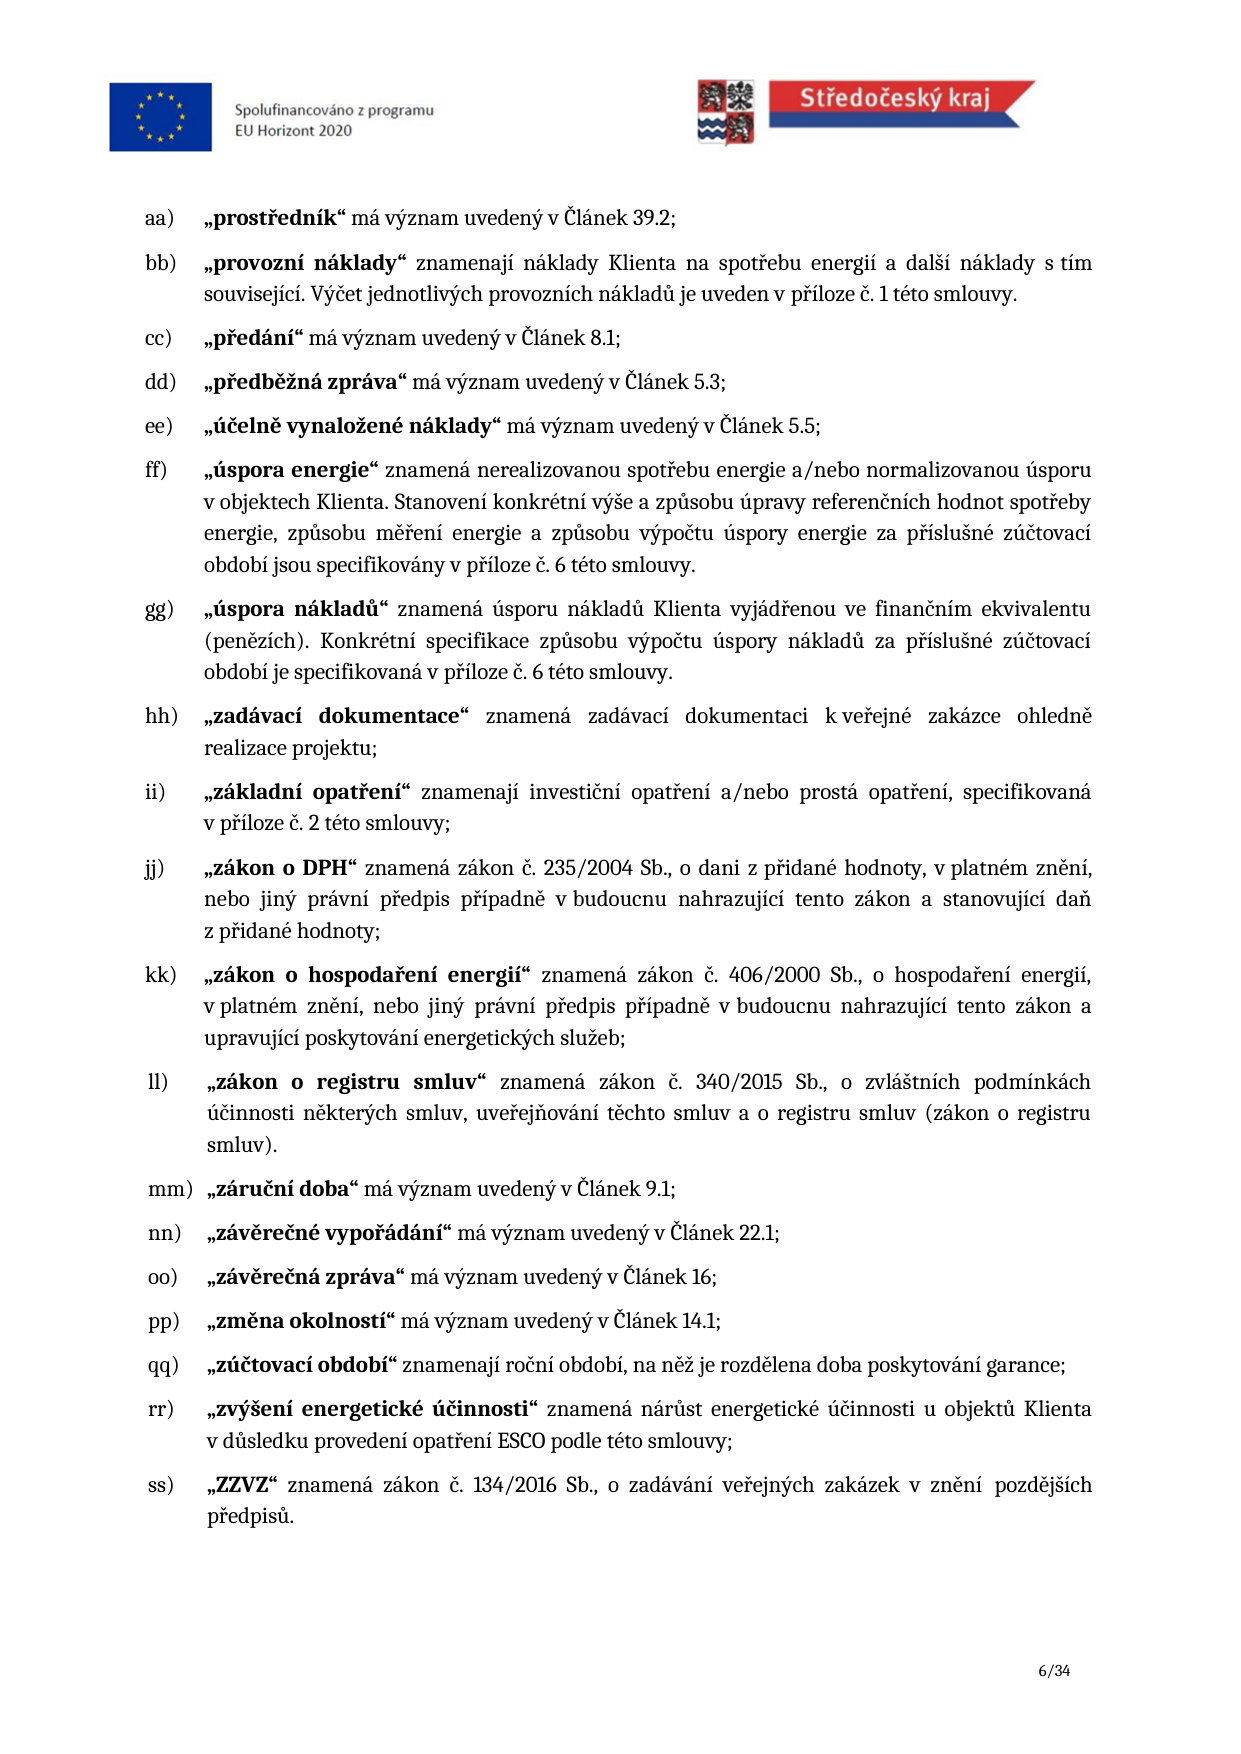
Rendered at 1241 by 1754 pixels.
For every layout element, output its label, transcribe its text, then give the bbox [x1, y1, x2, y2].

subtitle „prostředník“ má význam uvedený v Článek 39.2; [145, 205, 1092, 232]
subtitle „záruční doba“ má význam uvedený v Článek 9.1; [148, 1176, 1092, 1202]
subtitle „zákon o registru smluv“ znamená zákon č. 340/2015 Sb., o zvláštních podmínkách účinnosti některých smluv, uveřejňování těchto smluv a o registru smluv (zákon o registru smluv). [148, 1069, 1092, 1158]
subtitle „závěrečné vypořádání“ má význam uvedený v Článek 22.1; [148, 1220, 1092, 1246]
subtitle „zákon o hospodaření energií“ znamená zákon č. 406/2000 Sb., o hospodaření energií, v platném znění, nebo jiný právní předpis případně v budoucnu nahrazující tento zákon a upravující poskytování energetických služeb; [145, 961, 1092, 1051]
subtitle „zákon o DPH“ znamená zákon č. 235/2004 Sb., o dani z přidané hodnoty, v platném znění, nebo jiný právní předpis případně v budoucnu nahrazující tento zákon a stanovující daň z přidané hodnoty; [145, 854, 1092, 944]
subtitle „provozní náklady“ znamenají náklady Klienta na spotřebu energií a další náklady s tím související. Výčet jednotlivých provozních nákladů je uveden v příloze č. 1 této smlouvy. [145, 249, 1092, 307]
subtitle „závěrečná zpráva“ má význam uvedený v Článek 16; [148, 1264, 1092, 1290]
subtitle „základní opatření“ znamenají investiční opatření a/nebo prostá opatření, specifikovaná v příloze č. 2 této smlouvy; [145, 779, 1092, 837]
subtitle „úspora energie“ znamená nerealizovanou spotřebu energie a/nebo normalizovanou úsporu v objektech Klienta. Stanovení konkrétní výše a způsobu úpravy referenčních hodnot spotřeby energie, způsobu měření energie a způsobu výpočtu úspory energie za příslušné zúčtovací období jsou specifikovány v příloze č. 6 této smlouvy. [145, 457, 1092, 578]
subtitle „ZZVZ“ znamená zákon č. 134/2016 Sb., o zadávání veřejných zakázek v znění pozdějších předpisů. [148, 1472, 1092, 1530]
subtitle „předání“ má význam uvedený v Článek 8.1; [145, 325, 1092, 351]
subtitle „úspora nákladů“ znamená úsporu nákladů Klienta vyjádřenou ve finančním ekvivalentu (penězích). Konkrétní specifikace způsobu výpočtu úspory nákladů za příslušné zúčtovací období je specifikovaná v příloze č. 6 této smlouvy. [145, 596, 1092, 685]
subtitle „změna okolností“ má význam uvedený v Článek 14.1; [148, 1308, 1092, 1334]
picture [103, 73, 1049, 158]
subtitle „zvýšení energetické účinnosti“ znamená nárůst energetické účinnosti u objektů Klienta v důsledku provedení opatření ESCO podle této smlouvy; [148, 1396, 1092, 1454]
subtitle „zúčtovací období“ znamenají roční období, na něž je rozdělena doba poskytování garance; [148, 1352, 1092, 1378]
subtitle „účelně vynaložené náklady“ má význam uvedený v Článek 5.5; [145, 413, 1092, 439]
subtitle „předběžná zpráva“ má význam uvedený v Článek 5.3; [145, 369, 1092, 395]
subtitle „zadávací dokumentace“ znamená zadávací dokumentaci k veřejné zakázce ohledně realizace projektu; [145, 703, 1092, 761]
